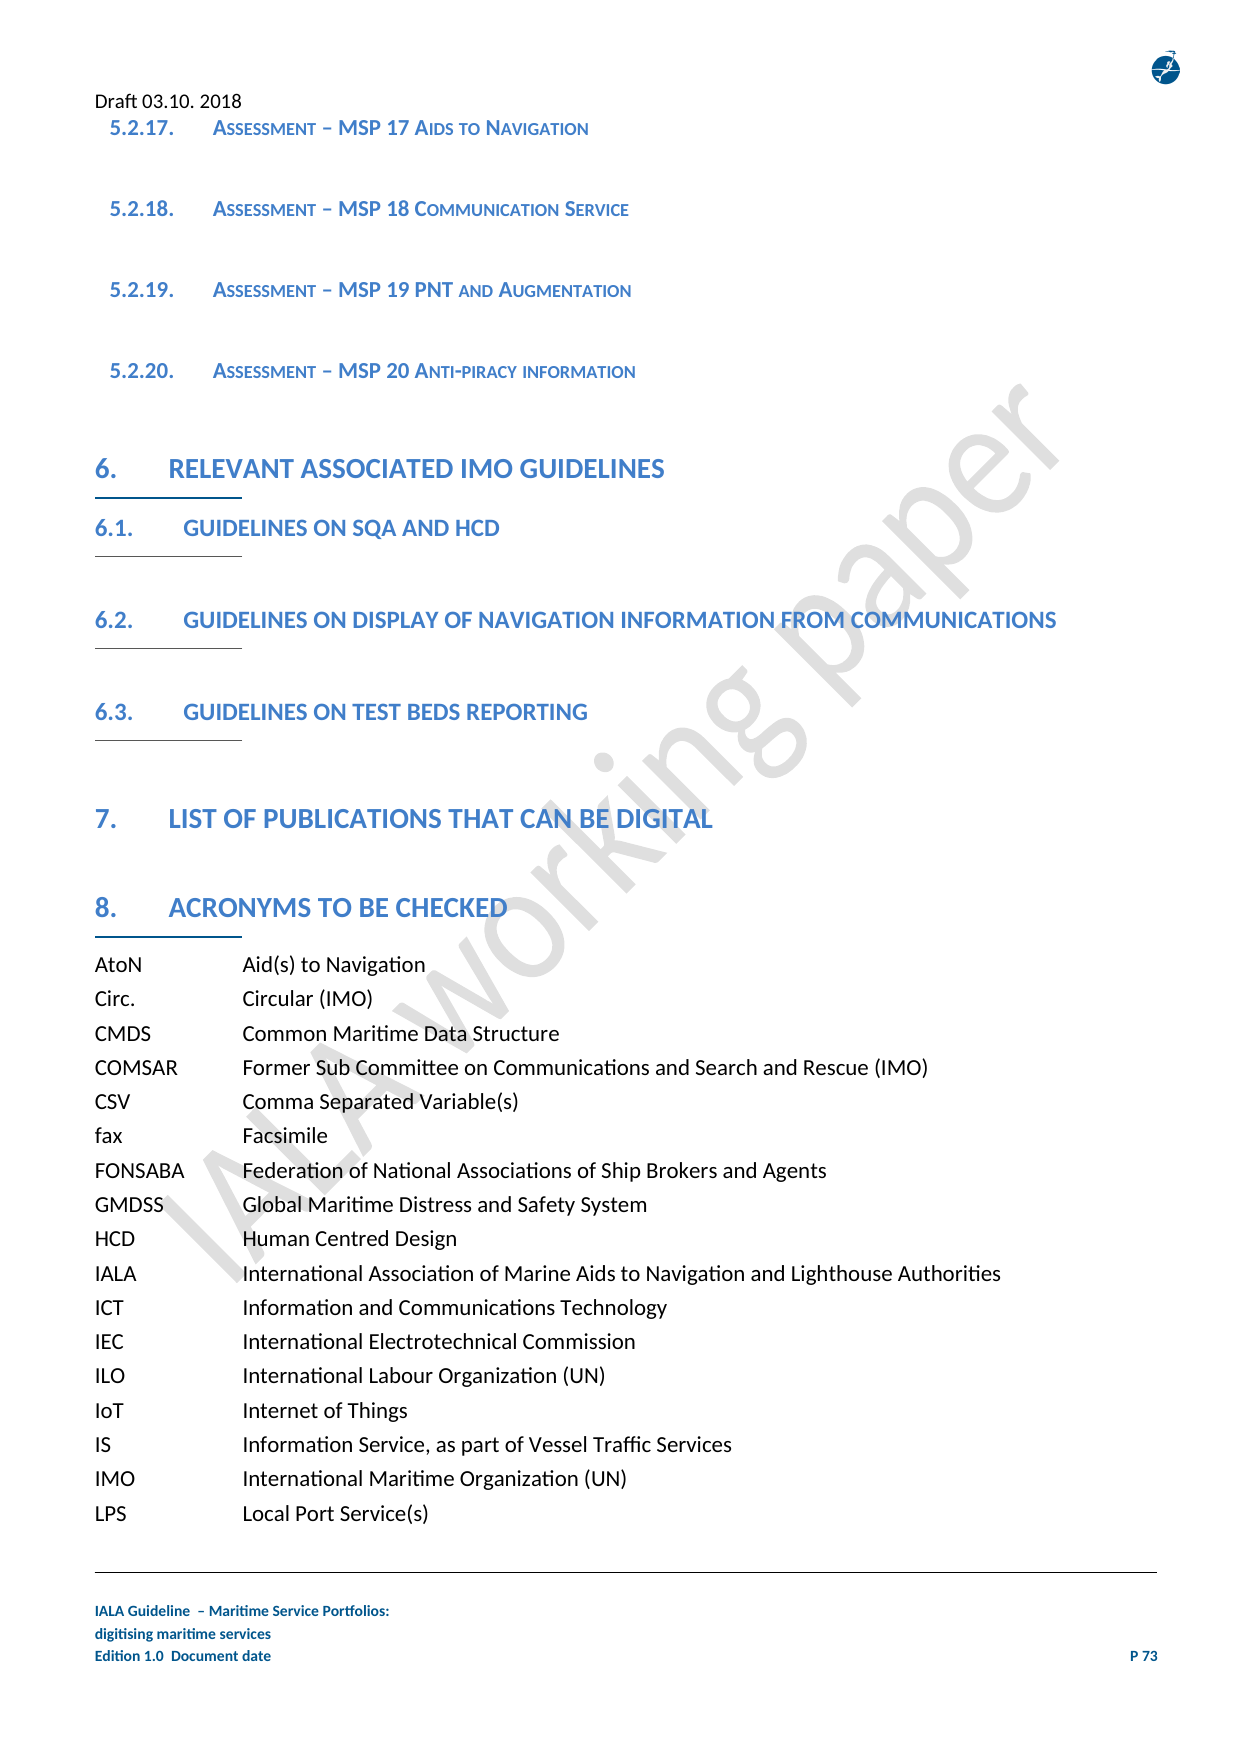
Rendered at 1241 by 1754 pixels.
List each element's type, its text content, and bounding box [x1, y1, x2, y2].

subtitle Assessment – MSP 19 PNT and Augmentation [109, 276, 1157, 304]
subtitle Guidelines on Display of navigation information from communications [94, 604, 1157, 634]
subtitle Assessment – MSP 20 Anti-piracy information [109, 357, 1157, 385]
text Circ. Circular (IMO) [94, 984, 1157, 1013]
text IoT Internet of Things [94, 1396, 1157, 1424]
subtitle RELEVANT ASSOCIATED IMO GUIDELINES [94, 450, 1157, 486]
text IEC International Electrotechnical Commission [94, 1327, 1157, 1355]
text LPS Local Port Service(s) [94, 1499, 1157, 1527]
picture [1120, 0, 1239, 119]
subtitle Assessment – MSP 18 Communication Service [109, 194, 1157, 223]
text IALA International Association of Marine Aids to Navigation and Lighthouse Authorities [94, 1259, 1157, 1287]
text CMDS Common Maritime Data Structure [94, 1019, 1157, 1047]
subtitle Guidelines on test beds reporting [94, 696, 1157, 726]
text GMDSS Global Maritime Distress and Safety System [94, 1190, 1157, 1218]
text AtoN Aid(s) to Navigation [94, 950, 1157, 978]
text IMO International Maritime Organization (UN) [94, 1464, 1157, 1492]
text ICT Information and Communications Technology [94, 1293, 1157, 1321]
subtitle ACRONYMS To be checked [94, 889, 1157, 924]
subtitle LIST OF PUBLICATIONS THAT CAN BE DIGITAL [94, 800, 1157, 836]
text CSV Comma Separated Variable(s) [94, 1087, 1157, 1115]
text COMSAR Former Sub Committee on Communications and Search and Rescue (IMO) [94, 1053, 1157, 1081]
text ILO International Labour Organization (UN) [94, 1362, 1157, 1389]
text HCD Human Centred Design [94, 1224, 1157, 1252]
subtitle Guidelines on SQA and HCD [94, 512, 1157, 542]
subtitle Assessment – MSP 17 Aids to Navigation [109, 113, 1157, 142]
text FONSABA Federation of National Associations of Ship Brokers and Agents [94, 1156, 1157, 1184]
text fax Facsimile [94, 1122, 1157, 1150]
text IS Information Service, as part of Vessel Traffic Services [94, 1430, 1157, 1458]
